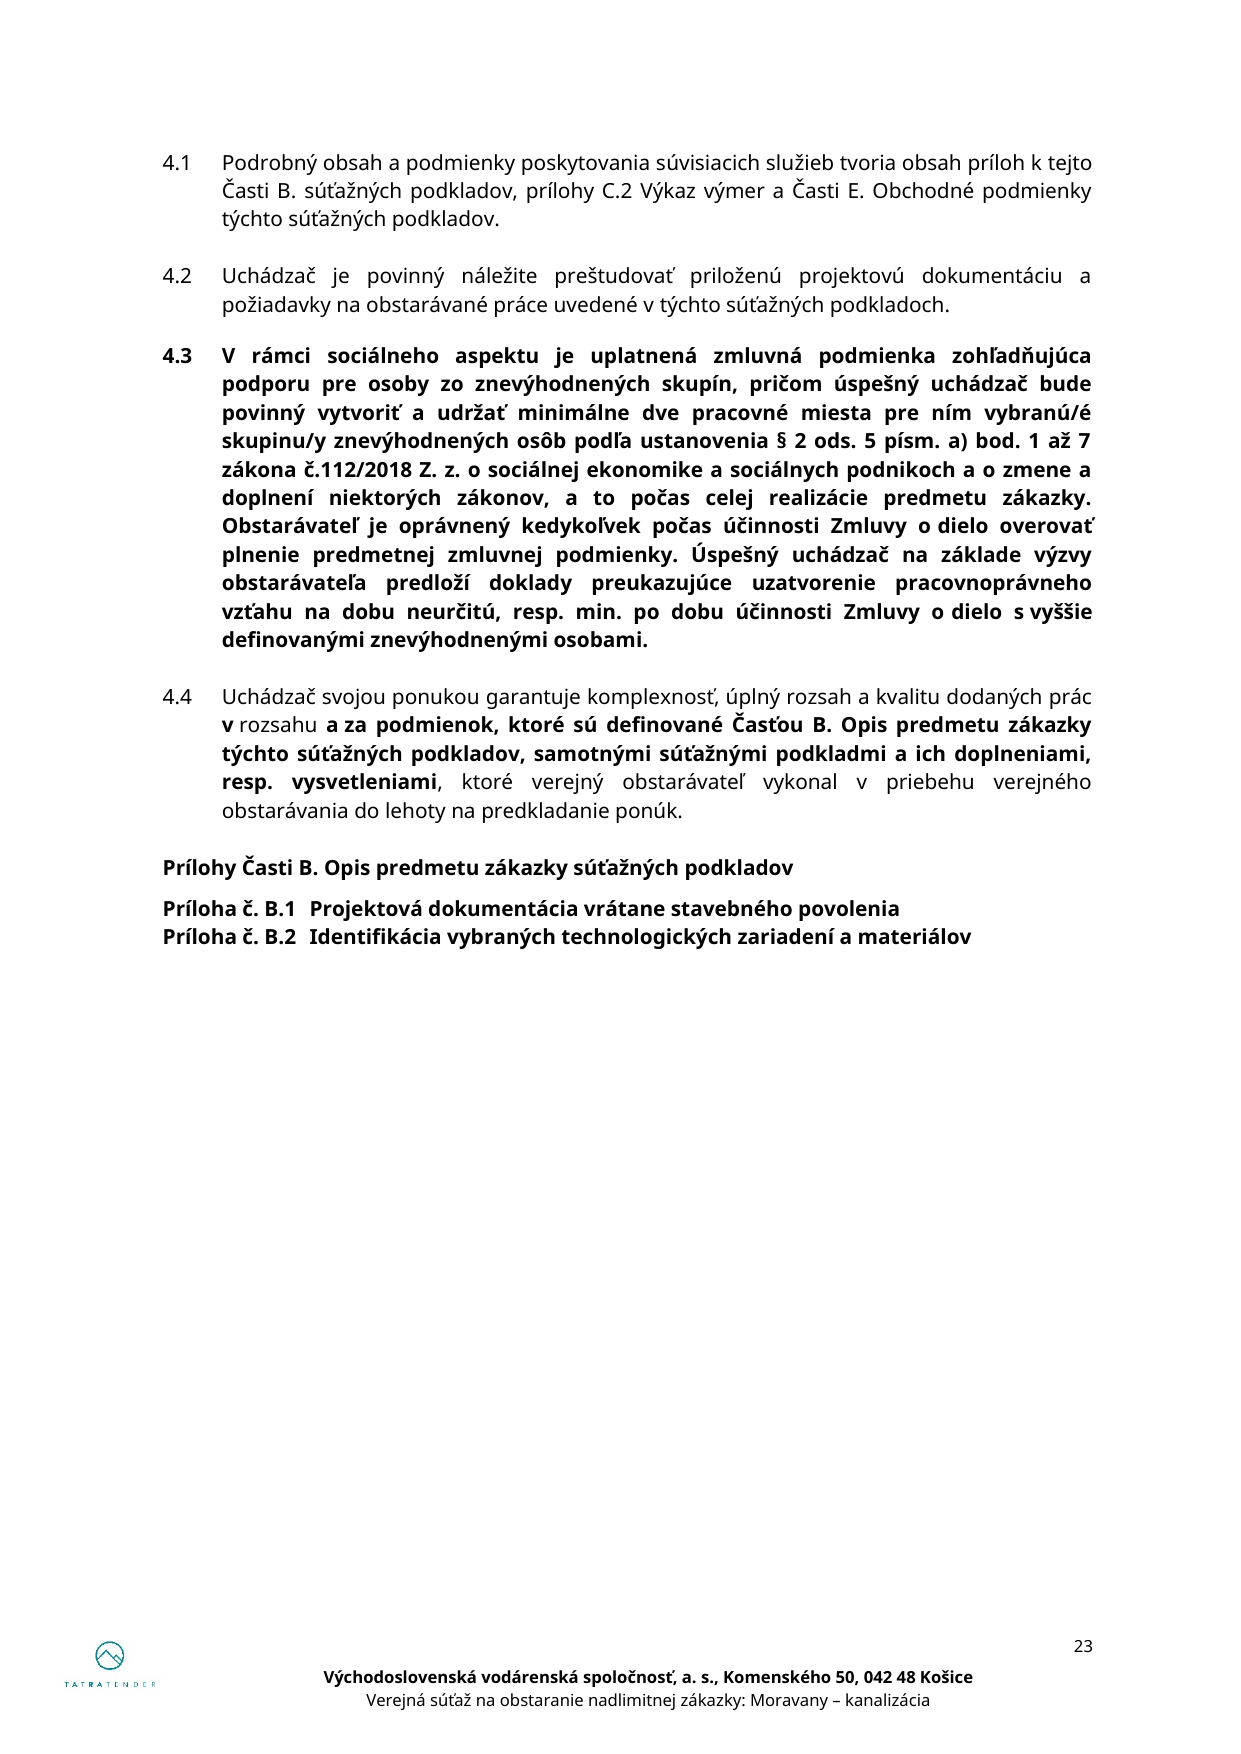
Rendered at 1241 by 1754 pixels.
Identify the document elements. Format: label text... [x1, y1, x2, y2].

list V rámci sociálneho aspektu je uplatnená zmluvná podmienka zohľadňujúca podporu pre osoby zo znevýhodnených skupín, pričom úspešný uchádzač bude povinný vytvoriť a udržať minimálne dve pracovné miesta pre ním vybranú/é skupinu/y znevýhodnených osôb podľa ustanovenia § 2 ods. 5 písm. a) bod. 1 až 7 zákona č.112/2018 Z. z. o sociálnej ekonomike a sociálnych podnikoch a o zmene a doplnení niektorých zákonov, a to počas celej realizácie predmetu zákazky. Obstarávateľ je oprávnený kedykoľvek počas účinnosti Zmluvy o dielo overovať plnenie predmetnej zmluvnej podmienky. Úspešný uchádzač na základe výzvy obstarávateľa predloží doklady preukazujúce uzatvorenie pracovnoprávneho vzťahu na dobu neurčitú, resp. min. po dobu účinnosti Zmluvy o dielo s vyššie definovanými znevýhodnenými osobami. [162, 341, 1093, 654]
text Prílohy Časti B. Opis predmetu zákazky súťažných podkladov [162, 853, 1093, 881]
list Podrobný obsah a podmienky poskytovania súvisiacich služieb tvoria obsah príloh k tejto Časti B. súťažných podkladov, prílohy C.2 Výkaz výmer a Časti E. Obchodné podmienky týchto súťažných podkladov. [162, 148, 1093, 233]
picture [43, 1617, 176, 1711]
text Príloha č. B.2 Identifikácia vybraných technologických zariadení a materiálov [162, 922, 1093, 951]
list Uchádzač je povinný náležite preštudovať priloženú projektovú dokumentáciu a požiadavky na obstarávané práce uvedené v týchto súťažných podkladoch. [162, 261, 1093, 318]
text Príloha č. B.1 Projektová dokumentácia vrátane stavebného povolenia [162, 894, 1093, 922]
list Uchádzač svojou ponukou garantuje komplexnosť, úplný rozsah a kvalitu dodaných prác v rozsahu a za podmienok, ktoré sú definované Časťou B. Opis predmetu zákazky týchto súťažných podkladov, samotnými súťažnými podkladmi a ich doplneniami, resp. vysvetleniami, ktoré verejný obstarávateľ vykonal v priebehu verejného obstarávania do lehoty na predkladanie ponúk. [162, 682, 1093, 824]
